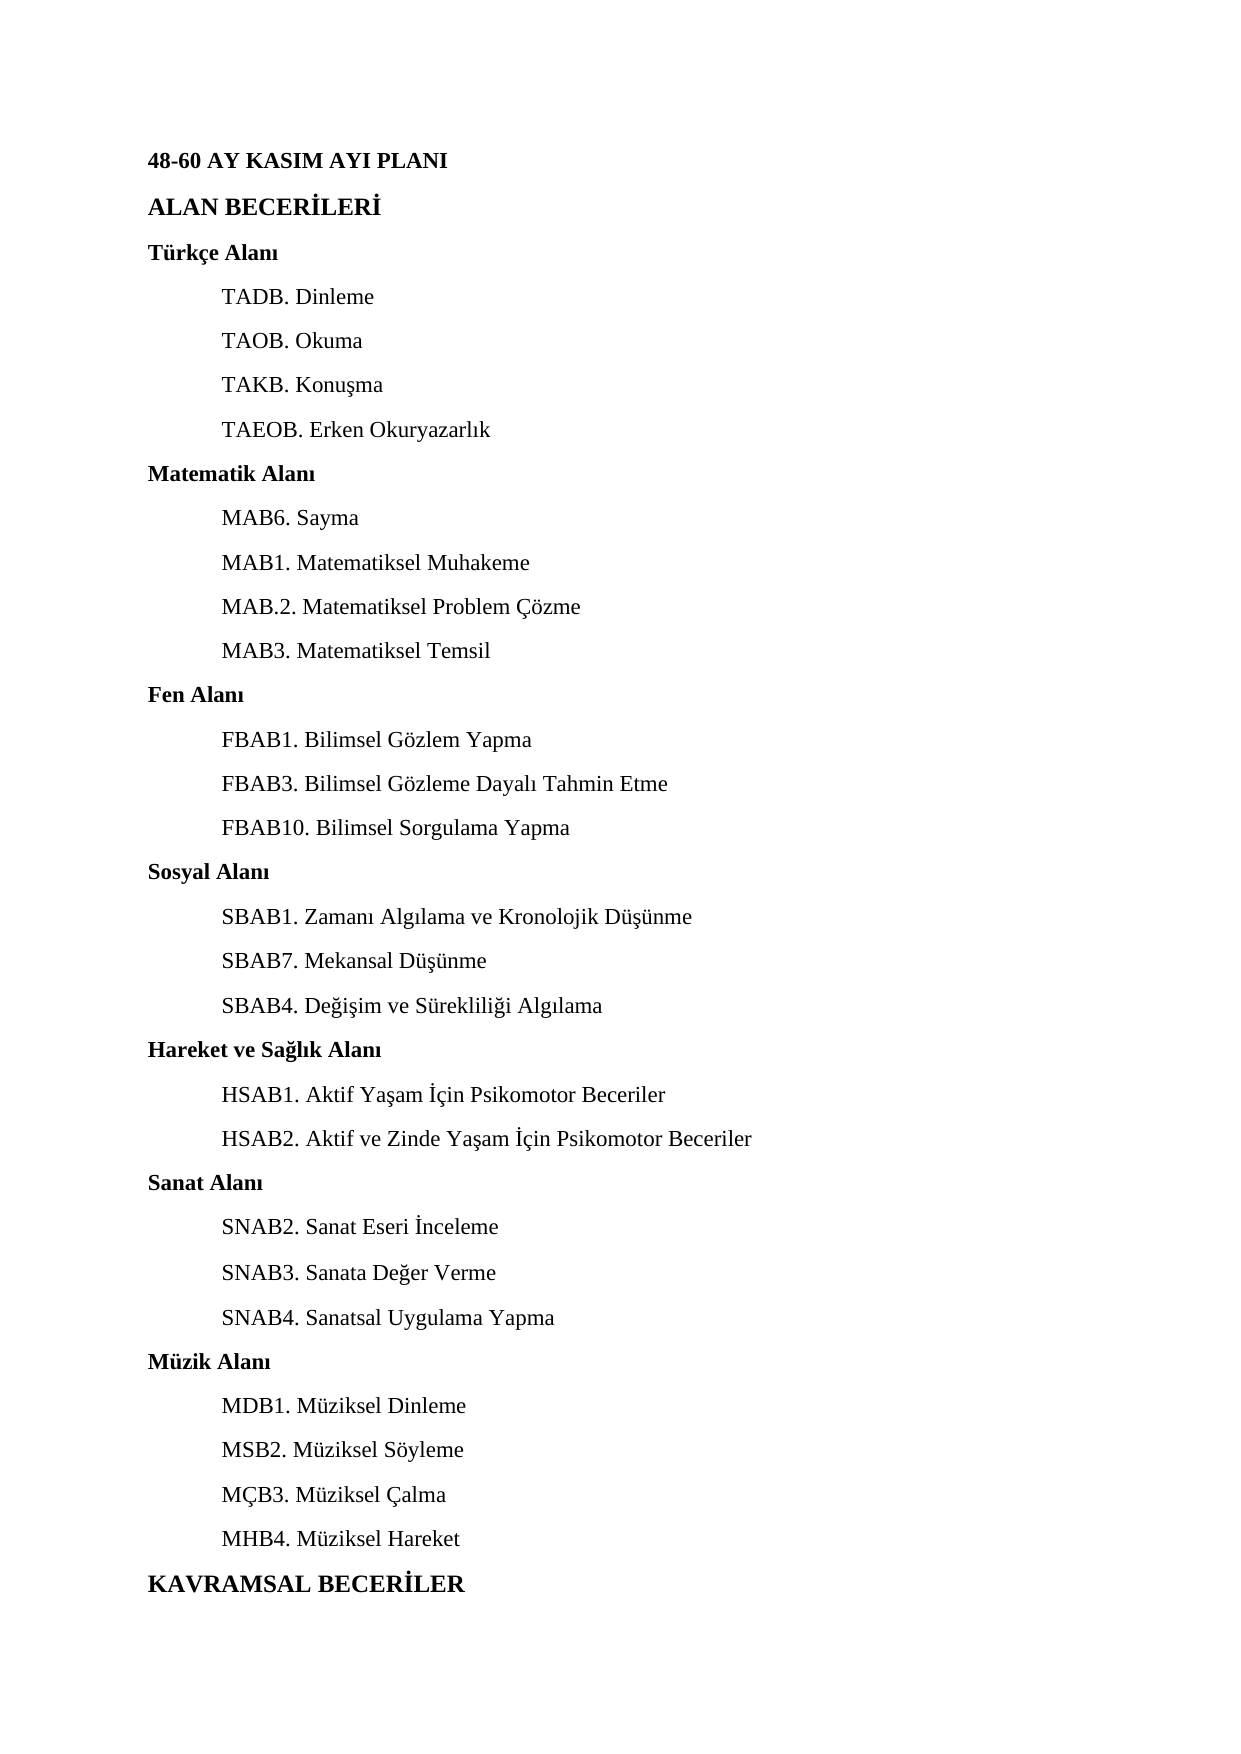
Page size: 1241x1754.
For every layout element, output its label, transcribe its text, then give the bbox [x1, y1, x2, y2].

text KAVRAMSAL BECERİLER [148, 1569, 1093, 1598]
text HSAB1. Aktif Yaşam İçin Psikomotor Beceriler [148, 1081, 1093, 1107]
text Sosyal Alanı [148, 858, 1093, 885]
text Sanat Alanı [148, 1169, 1093, 1196]
text Türkçe Alanı [148, 239, 1093, 265]
text 48-60 AY KASIM AYI PLANI [148, 148, 1093, 174]
text FBAB3. Bilimsel Gözleme Dayalı Tahmin Etme [148, 770, 1093, 796]
text SNAB4. Sanatsal Uygulama Yapma [148, 1304, 1093, 1330]
text SBAB1. Zamanı Algılama ve Kronolojik Düşünme [148, 903, 1093, 929]
text Hareket ve Sağlık Alanı [148, 1036, 1093, 1063]
text SBAB4. Değişim ve Sürekliliği Algılama [148, 992, 1093, 1018]
text TADB. Dinleme [148, 283, 1093, 309]
text MSB2. Müziksel Söyleme [221, 1436, 1093, 1463]
text MAB.2. Matematiksel Problem Çözme [148, 593, 1093, 619]
text FBAB1. Bilimsel Gözlem Yapma [148, 726, 1093, 752]
text MÇB3. Müziksel Çalma [221, 1481, 1093, 1507]
text SNAB2. Sanat Eseri İnceleme [148, 1213, 1093, 1240]
text MAB3. Matematiksel Temsil [148, 637, 1093, 663]
text ALAN BECERİLERİ [148, 192, 1093, 221]
text MDB1. Müziksel Dinleme [221, 1392, 1093, 1418]
text HSAB2. Aktif ve Zinde Yaşam İçin Psikomotor Beceriler [148, 1125, 1093, 1151]
text Fen Alanı [148, 681, 1093, 708]
text FBAB10. Bilimsel Sorgulama Yapma [148, 814, 1093, 841]
text TAEOB. Erken Okuryazarlık [148, 416, 1093, 442]
text MAB1. Matematiksel Muhakeme [148, 548, 1093, 575]
text SNAB3. Sanata Değer Verme [148, 1258, 1093, 1285]
text MHB4. Müziksel Hareket [221, 1525, 1093, 1551]
text TAKB. Konuşma [148, 371, 1093, 398]
text Matematik Alanı [148, 460, 1093, 486]
text SBAB7. Mekansal Düşünme [148, 947, 1093, 973]
text TAOB. Okuma [148, 327, 1093, 353]
text MAB6. Sayma [148, 504, 1093, 531]
text Müzik Alanı [148, 1348, 1093, 1374]
